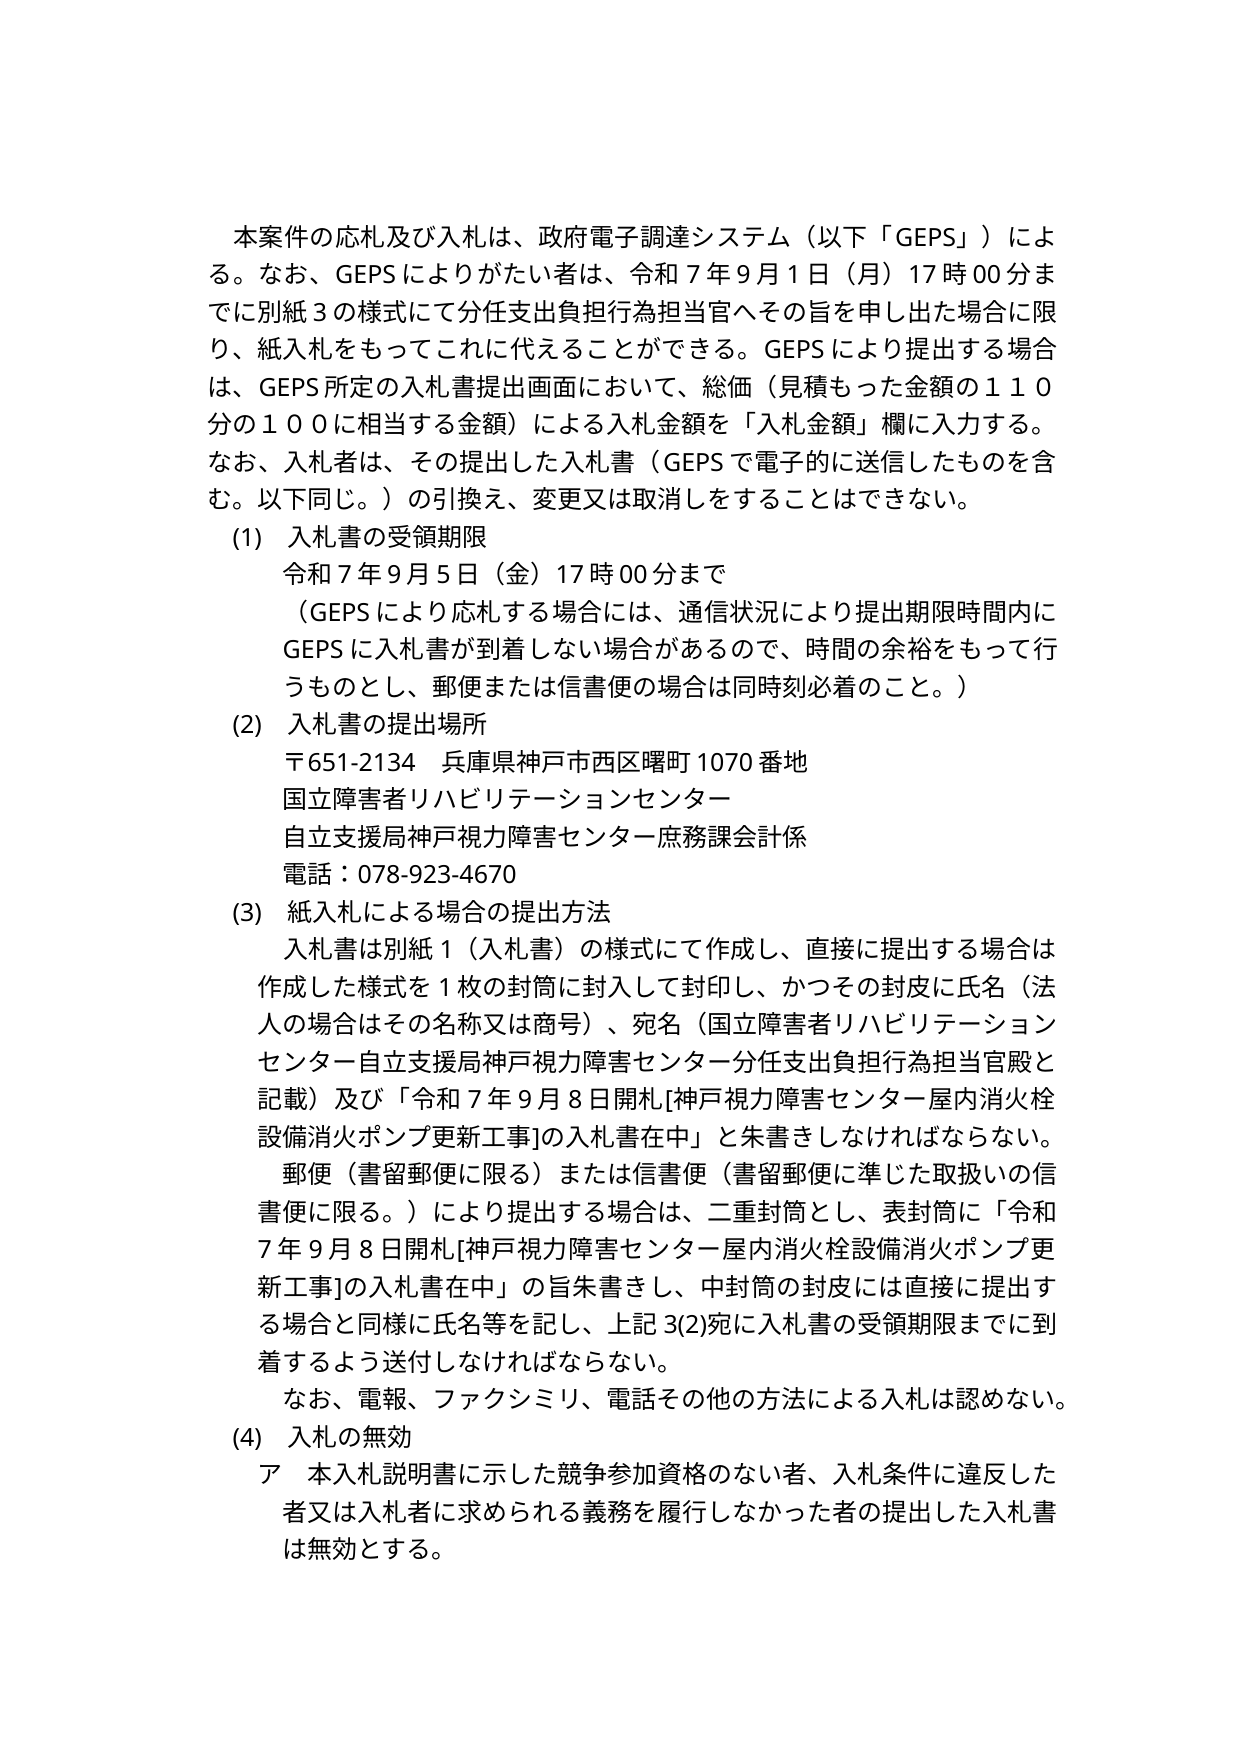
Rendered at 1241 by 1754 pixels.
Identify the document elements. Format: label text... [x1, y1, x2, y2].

text 国立障害者リハビリテーションセンター [182, 779, 1058, 817]
text (2) 入札書の提出場所 [182, 704, 1058, 742]
text (1) 入札書の受領期限 [182, 517, 1058, 554]
text 電話：078-923-4670 [182, 854, 1058, 892]
text ア 本入札説明書に示した競争参加資格のない者、入札条件に違反した者又は入札者に求められる義務を履行しなかった者の提出した入札書は無効とする。 [182, 1454, 1058, 1567]
text 令和7年9月5日（金）17時00分まで [182, 554, 1058, 592]
text 入札書は別紙1（入札書）の様式にて作成し、直接に提出する場合は作成した様式を1枚の封筒に封入して封印し、かつその封皮に氏名（法人の場合はその名称又は商号）、宛名（国立障害者リハビリテーションセンター自立支援局神戸視力障害センター分任支出負担行為担当官殿と記載）及び「令和7年9月8日開札[神戸視力障害センター屋内消火栓設備消火ポンプ更新工事]の入札書在中」と朱書きしなければならない。 [182, 929, 1058, 1154]
text 本案件の応札及び入札は、政府電子調達システム（以下「GEPS」）による。なお、GEPSによりがたい者は、令和7年9月1日（月）17時00分までに別紙3の様式にて分任支出負担行為担当官へその旨を申し出た場合に限り、紙入札をもってこれに代えることができる。GEPSにより提出する場合は、GEPS所定の入札書提出画面において、総価（見積もった金額の１１０分の１００に相当する金額）による入札金額を「入札金額」欄に入力する。なお、入札者は、その提出した入札書（GEPSで電子的に送信したものを含む。以下同じ。）の引換え、変更又は取消しをすることはできない。 [182, 217, 1058, 517]
text 郵便（書留郵便に限る）または信書便（書留郵便に準じた取扱いの信書便に限る。）により提出する場合は、二重封筒とし、表封筒に「令和7年9月8日開札[神戸視力障害センター屋内消火栓設備消火ポンプ更新工事]の入札書在中」の旨朱書きし、中封筒の封皮には直接に提出する場合と同様に氏名等を記し、上記3(2)宛に入札書の受領期限までに到着するよう送付しなければならない。 [182, 1154, 1058, 1379]
text (4) 入札の無効 [182, 1417, 1058, 1454]
text （GEPSにより応札する場合には、通信状況により提出期限時間内にGEPSに入札書が到着しない場合があるので、時間の余裕をもって行うものとし、郵便または信書便の場合は同時刻必着のこと。） [182, 592, 1058, 704]
text (3) 紙入札による場合の提出方法 [182, 892, 1058, 929]
text なお、電報、ファクシミリ、電話その他の方法による入札は認めない。 [182, 1379, 1058, 1417]
text 〒651-2134 兵庫県神戸市西区曙町1070番地 [182, 742, 1058, 779]
text 自立支援局神戸視力障害センター庶務課会計係 [182, 817, 1058, 854]
